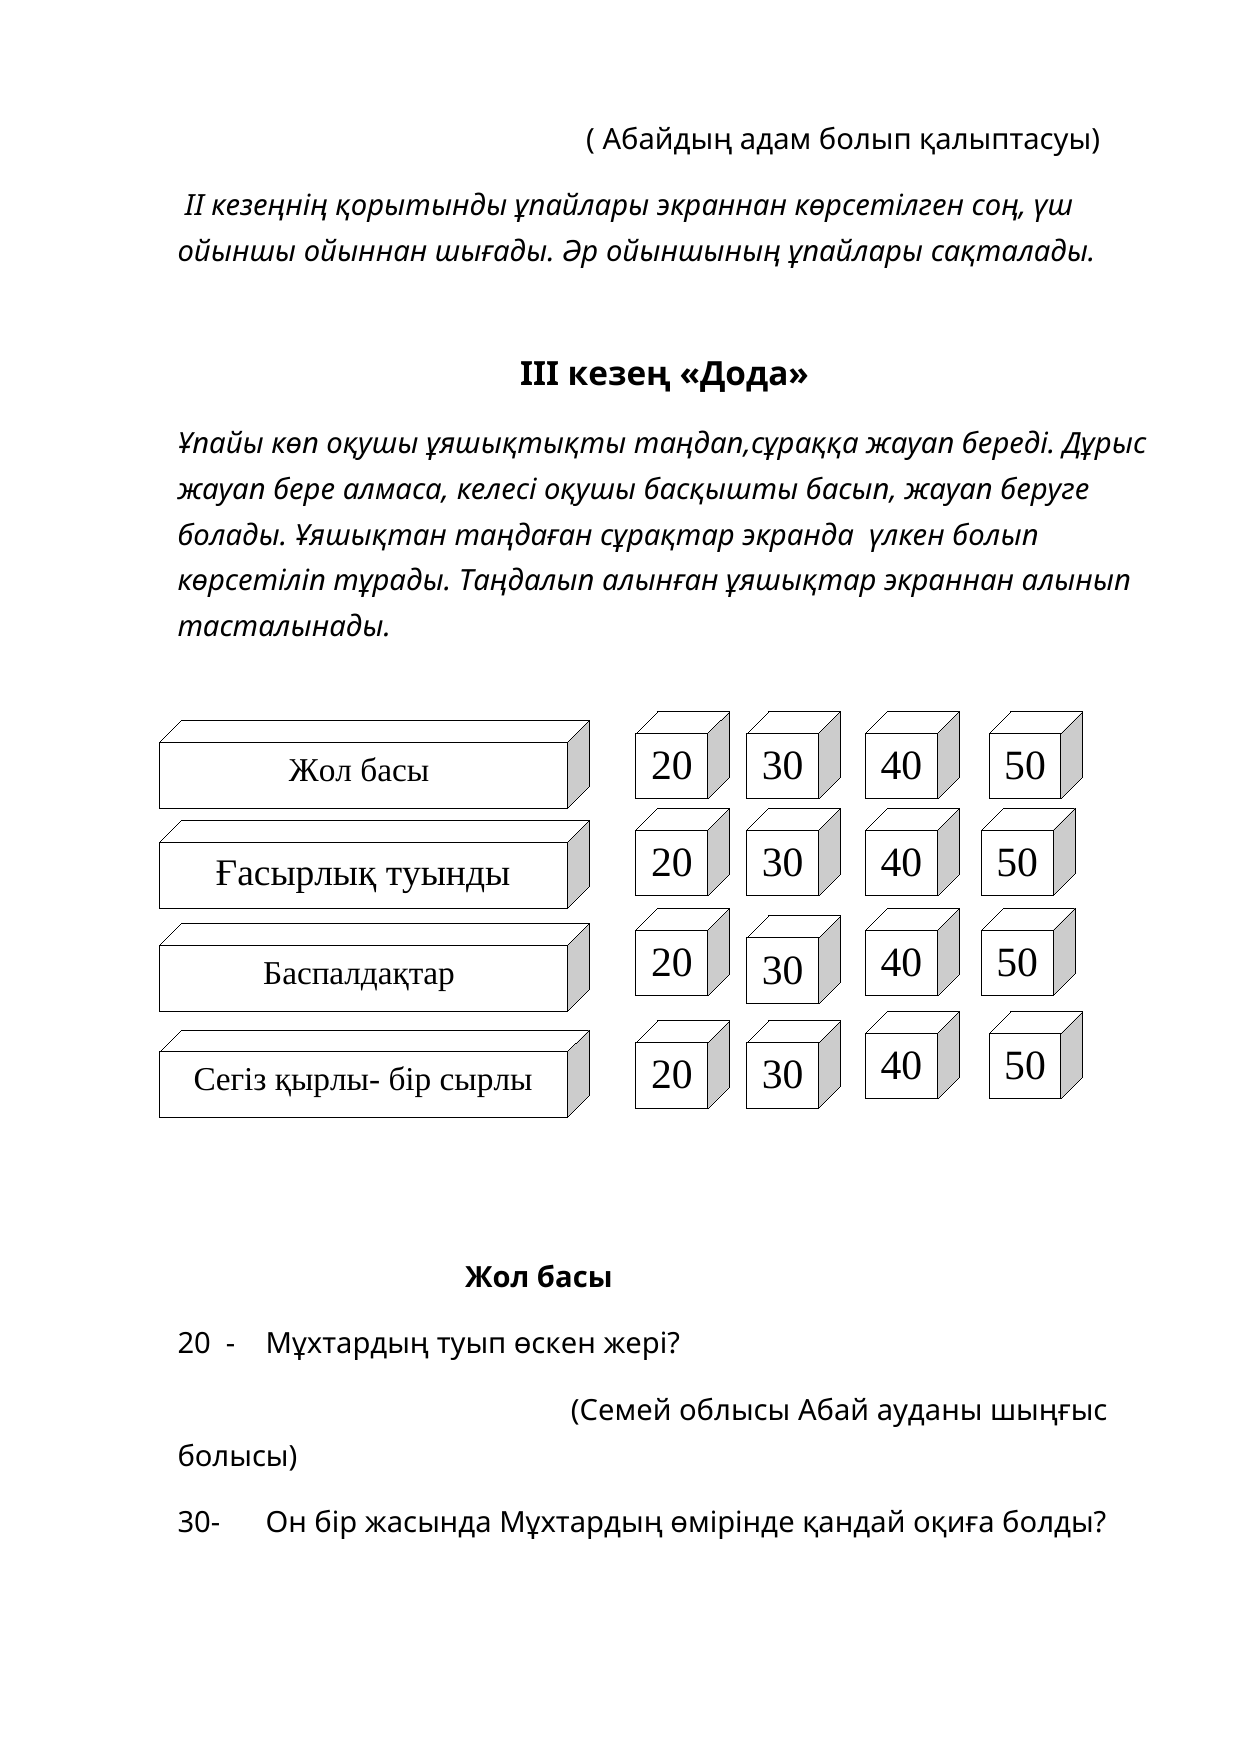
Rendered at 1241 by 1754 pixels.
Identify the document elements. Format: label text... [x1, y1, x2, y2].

text 20 - Мұхтардың туып өскен жері? [177, 1323, 1152, 1362]
text ІІІ кезең «Дода» [177, 350, 1152, 395]
text (Семей облысы Абай ауданы шыңғыс болысы) [177, 1389, 1152, 1474]
text ( Абайдың адам болып қалыптасуы) [177, 118, 1152, 158]
text 30- Он бір жасында Мұхтардың өмірінде қандай оқиға болды? [177, 1501, 1152, 1541]
text ІІ кезеңнің қорытынды ұпайлары экраннан көрсетілген соң, үш ойыншы ойыннан шығады. Әр ойыншының ұпайлары сақталады. [177, 184, 1152, 270]
text Ұпайы көп оқушы ұяшықтықты таңдап,сұраққа жауап береді. Дұрыс жауап бере алмаса, келесі оқушы басқышты басып, жауап беруге болады. Ұяшықтан таңдаған сұрақтар экранда үлкен болып көрсетіліп тұрады. Таңдалып алынған ұяшықтар экраннан алынып тасталынады. [177, 423, 1152, 645]
text Жол басы [177, 1256, 1152, 1296]
